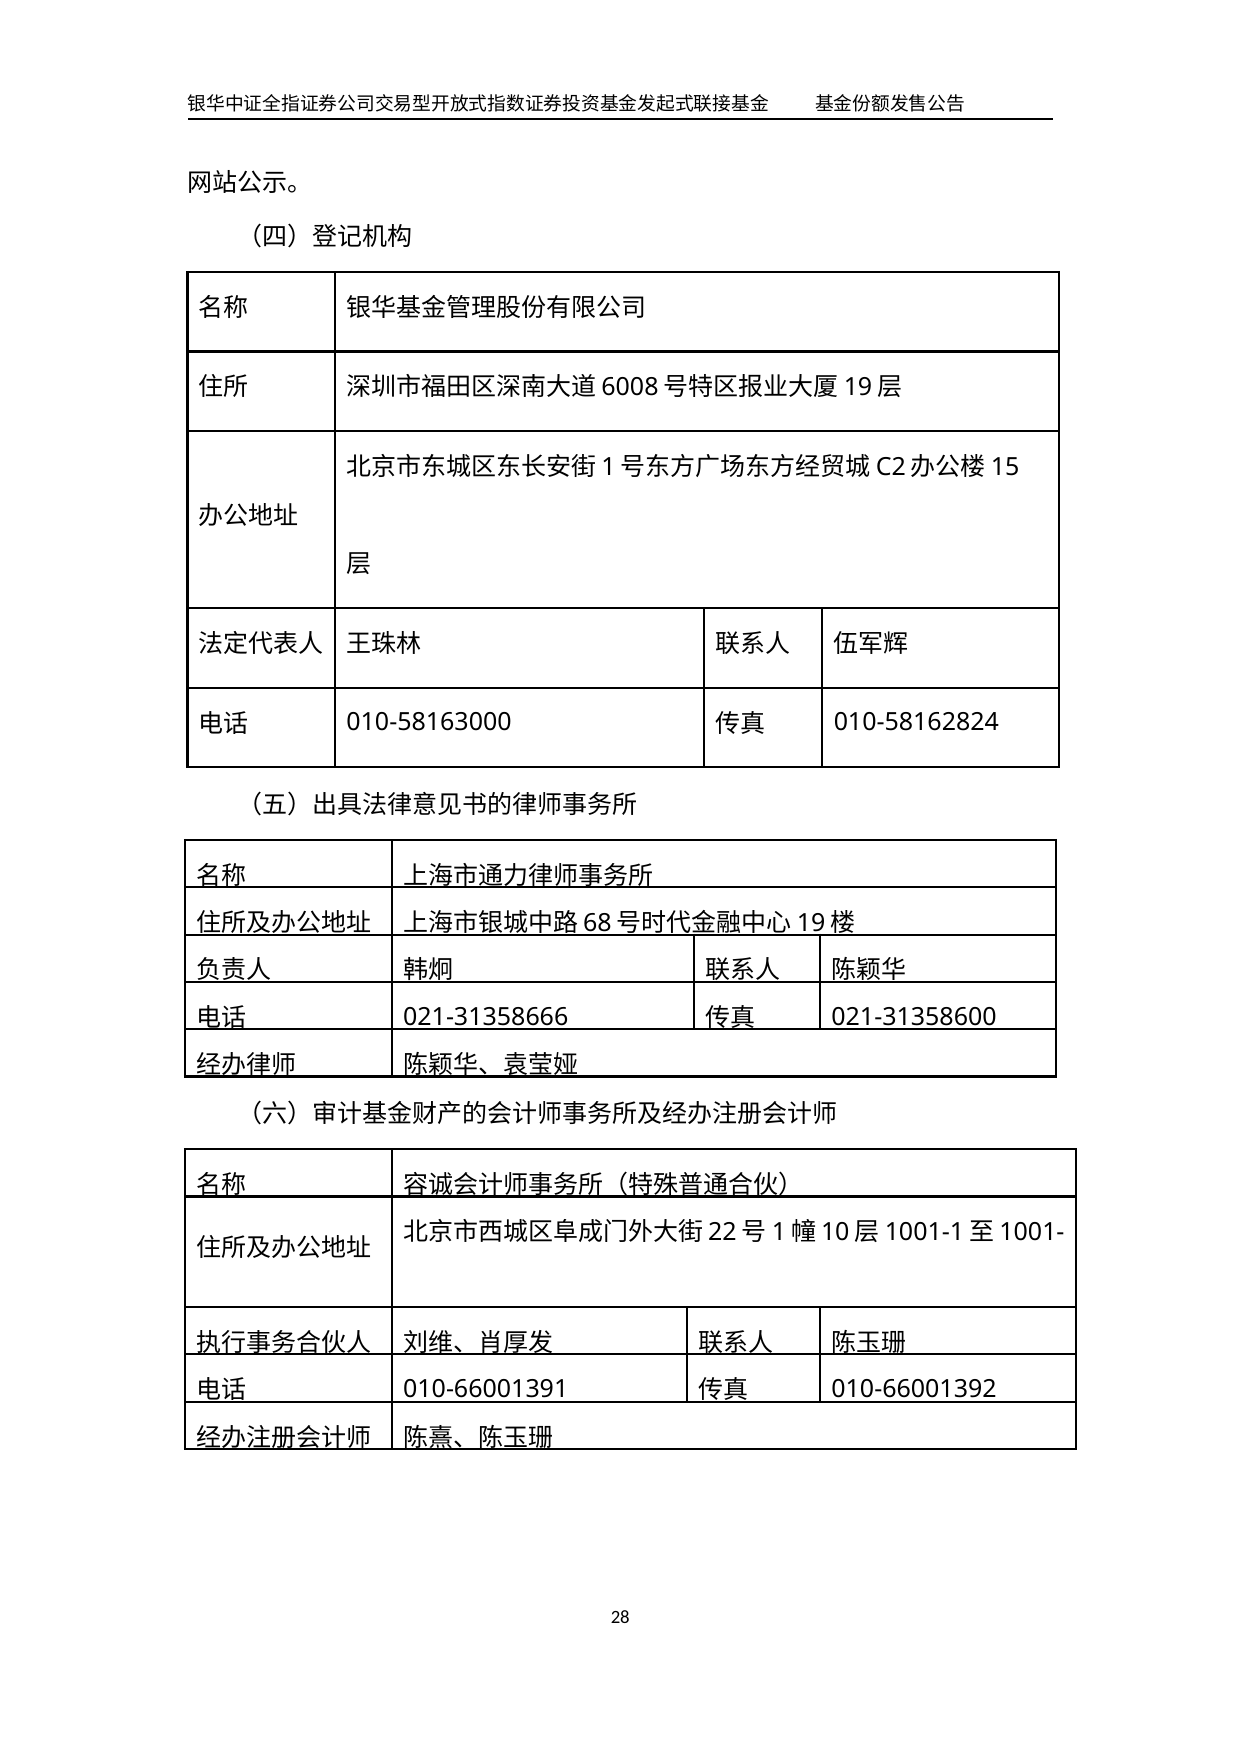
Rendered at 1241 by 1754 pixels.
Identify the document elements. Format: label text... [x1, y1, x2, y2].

table_cell 北京市西城区阜成门外大街22号1幢10层1001-1至1001-26 [393, 1198, 1075, 1306]
table_cell 联系人 [688, 1308, 819, 1353]
table_cell 电话 [189, 689, 334, 766]
text （五）出具法律意见书的律师事务所 [187, 784, 1053, 821]
table_cell 陈玉珊 [821, 1308, 1075, 1353]
table_cell 北京市东城区东长安街1号东方广场东方经贸城C2办公楼15层 [336, 432, 1058, 607]
table_cell 联系人 [705, 609, 821, 687]
table_cell 010-66001391 [393, 1355, 686, 1401]
table_header 名称 [186, 841, 391, 886]
text （六）审计基金财产的会计师事务所及经办注册会计师 [187, 1094, 1053, 1130]
table_cell 联系人 [695, 936, 819, 981]
table_cell 陈熹、陈玉珊 [393, 1403, 1075, 1448]
table_cell 010-58163000 [336, 689, 703, 766]
table_cell 电话 [186, 1355, 391, 1401]
table_cell 010-66001392 [821, 1355, 1075, 1401]
table_header 银华基金管理股份有限公司 [336, 273, 1058, 350]
table_cell 传真 [688, 1355, 819, 1401]
table_cell 执行事务合伙人 [186, 1308, 391, 1353]
table_cell 经办注册会计师 [186, 1403, 391, 1448]
table_cell 办公地址 [189, 432, 334, 607]
table_cell 传真 [705, 689, 821, 766]
table_cell 陈颖华 [821, 936, 1055, 981]
table_cell 住所 [189, 353, 334, 430]
table_header 名称 [189, 273, 334, 350]
table_cell 王珠林 [336, 609, 703, 687]
table_cell 上海市银城中路68号时代金融中心19楼 [393, 888, 1055, 933]
table_cell 伍军辉 [823, 609, 1058, 687]
table_cell 深圳市福田区深南大道6008号特区报业大厦19层 [336, 353, 1058, 430]
table_header 上海市通力律师事务所 [393, 841, 1055, 886]
table_cell 住所及办公地址 [186, 1198, 391, 1306]
table_cell 电话 [186, 983, 391, 1028]
table_cell 刘维、肖厚发 [393, 1308, 686, 1353]
table_cell 陈颖华、袁莹娅 [393, 1030, 1055, 1075]
table_cell 住所及办公地址 [186, 888, 391, 933]
table_header 名称 [186, 1150, 391, 1195]
table_cell 经办律师 [186, 1030, 391, 1075]
table_cell 传真 [695, 983, 819, 1028]
table_cell 021-31358600 [821, 983, 1055, 1028]
text （四）登记机构 [187, 216, 1053, 253]
table_cell 负责人 [186, 936, 391, 981]
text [187, 162, 1053, 198]
table_header 容诚会计师事务所（特殊普通合伙） [393, 1150, 1075, 1195]
table_cell 法定代表人 [189, 609, 334, 687]
table_cell 010-58162824 [823, 689, 1058, 766]
table_cell 021-31358666 [393, 983, 693, 1028]
table_cell 韩炯 [393, 936, 693, 981]
